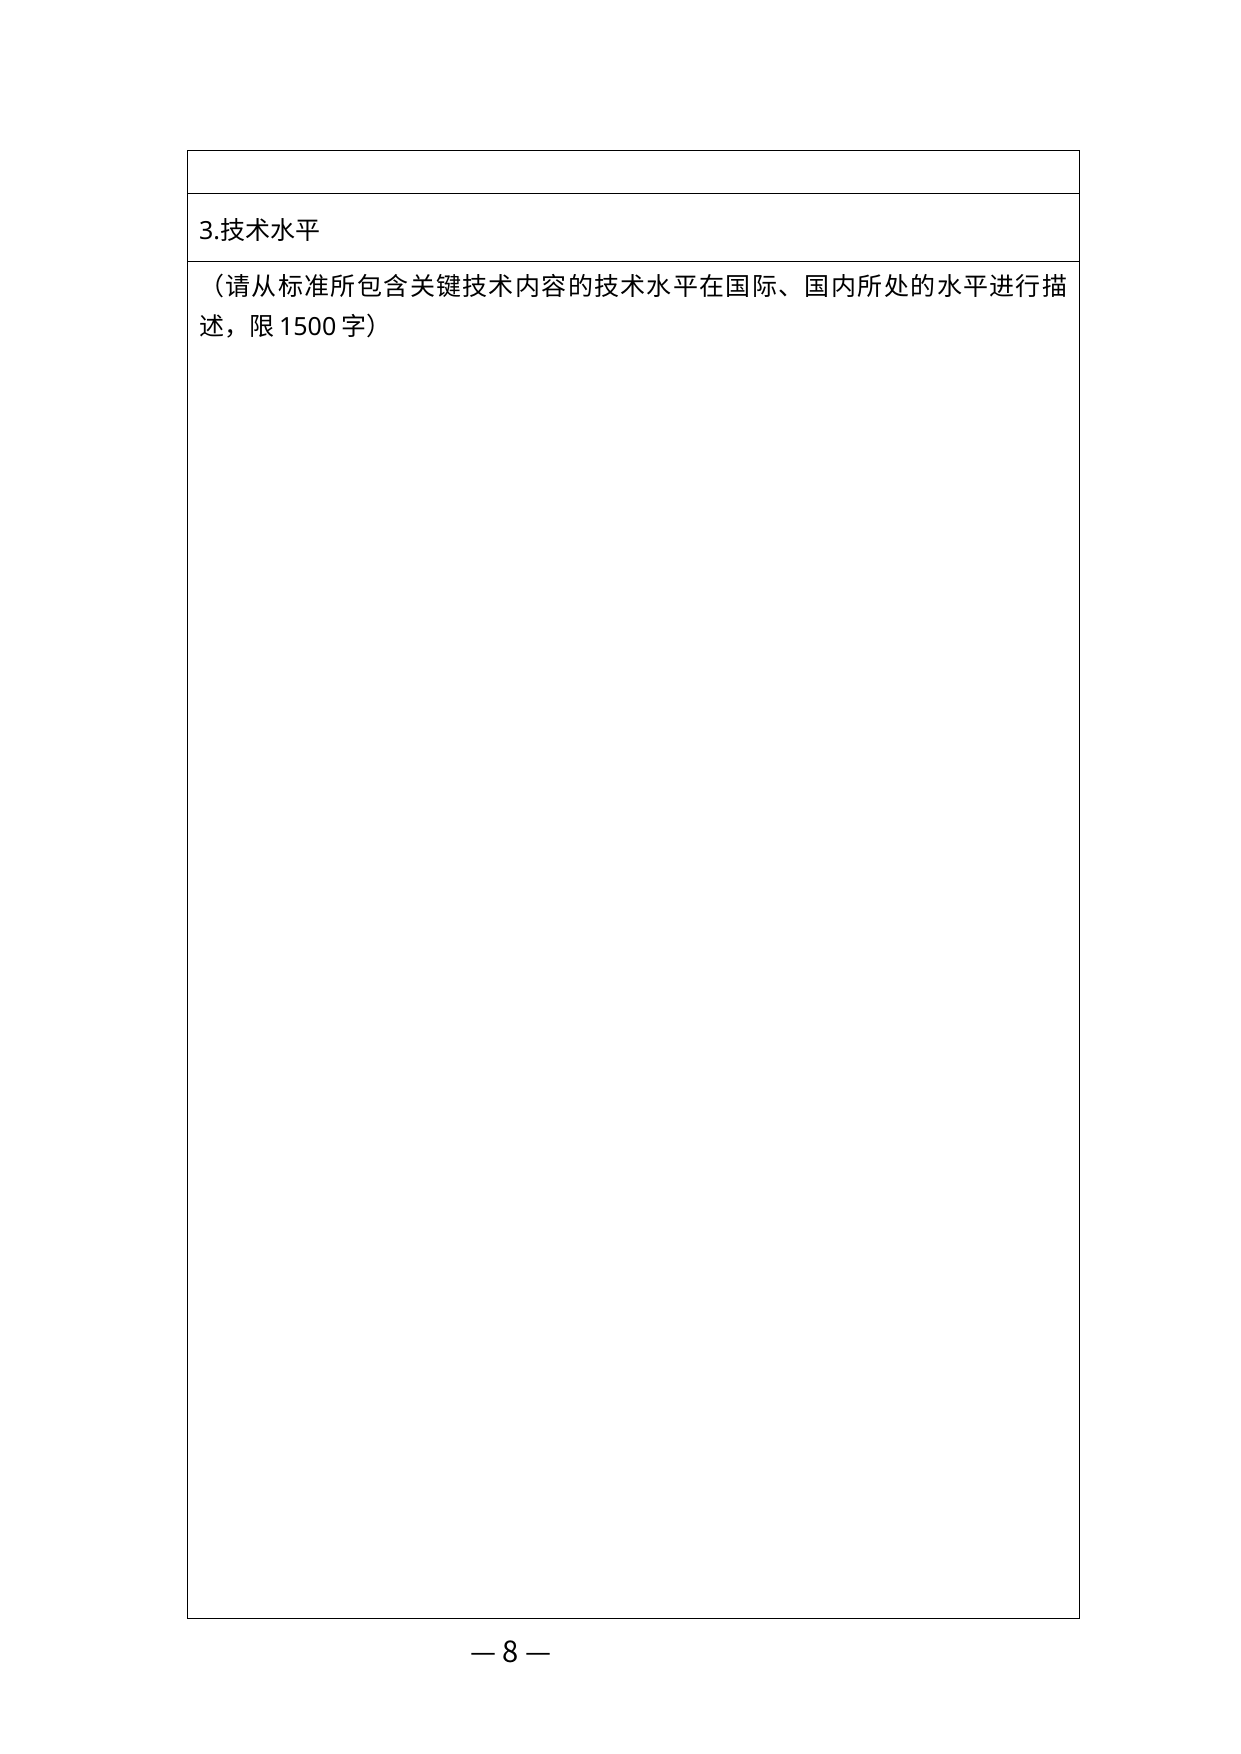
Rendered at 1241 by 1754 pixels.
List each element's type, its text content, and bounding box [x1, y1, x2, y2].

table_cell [188, 262, 1079, 1618]
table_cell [188, 151, 1079, 193]
table_cell 3.技术水平 [188, 194, 1079, 261]
